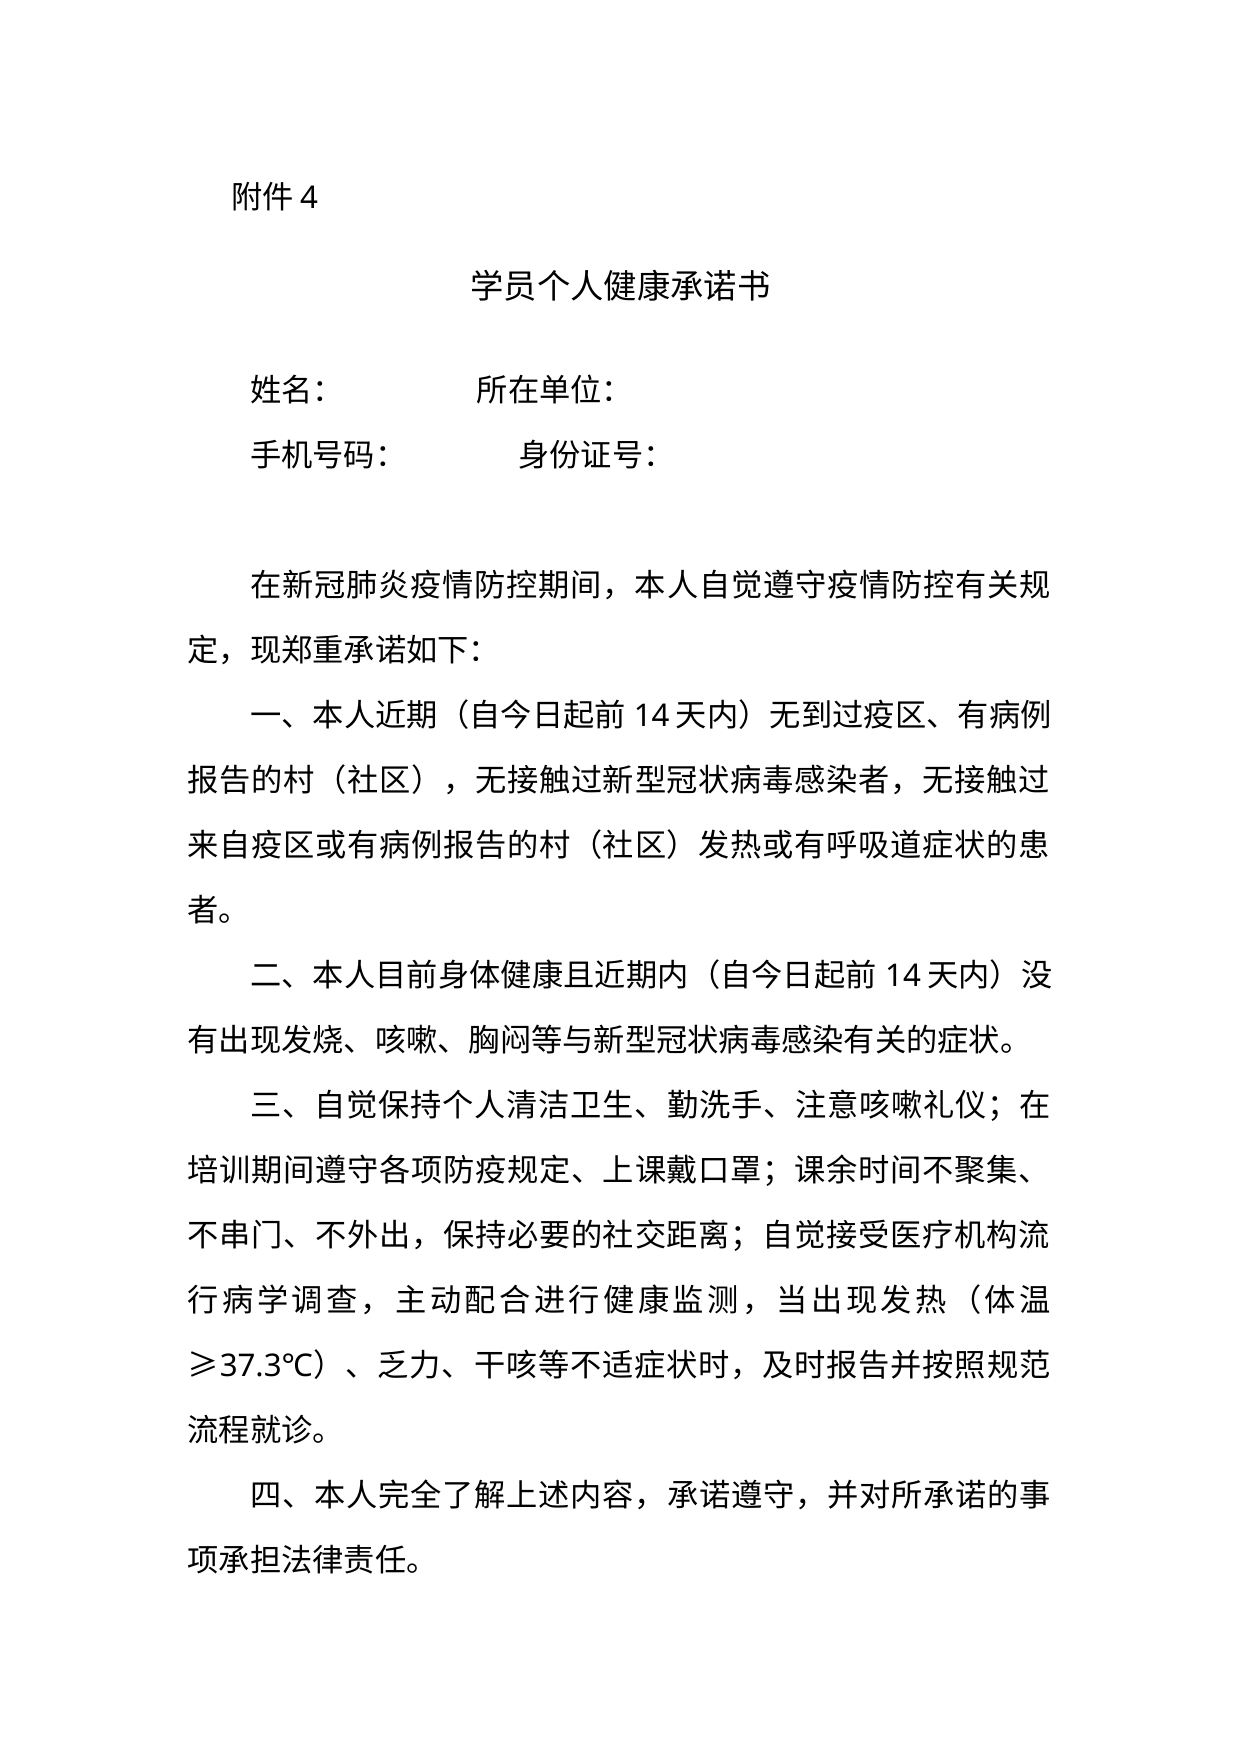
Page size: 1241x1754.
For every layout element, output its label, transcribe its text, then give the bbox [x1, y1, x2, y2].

title 学员个人健康承诺书 [187, 252, 1053, 317]
text 在新冠肺炎疫情防控期间，本人自觉遵守疫情防控有关规定，现郑重承诺如下： [187, 551, 1053, 681]
text 一、本人近期（自今日起前14天内）无到过疫区、有病例报告的村（社区），无接触过新型冠状病毒感染者，无接触过来自疫区或有病例报告的村（社区）发热或有呼吸道症状的患者。 [187, 681, 1053, 941]
text 姓名： 所在单位： [187, 356, 1053, 421]
text 三、自觉保持个人清洁卫生、勤洗手、注意咳嗽礼仪；在培训期间遵守各项防疫规定、上课戴口罩；课余时间不聚集、不串门、不外出，保持必要的社交距离；自觉接受医疗机构流行病学调查，主动配合进行健康监测，当出现发热（体温≥37.3℃）、乏力、干咳等不适症状时，及时报告并按照规范流程就诊。 [187, 1071, 1053, 1461]
text 二、本人目前身体健康且近期内（自今日起前14天内）没有出现发烧、咳嗽、胸闷等与新型冠状病毒感染有关的症状。 [187, 941, 1053, 1071]
text 四、本人完全了解上述内容，承诺遵守，并对所承诺的事项承担法律责任。 [187, 1461, 1053, 1591]
text 附件4 [187, 162, 1053, 227]
text 手机号码： 身份证号： [187, 421, 1053, 486]
